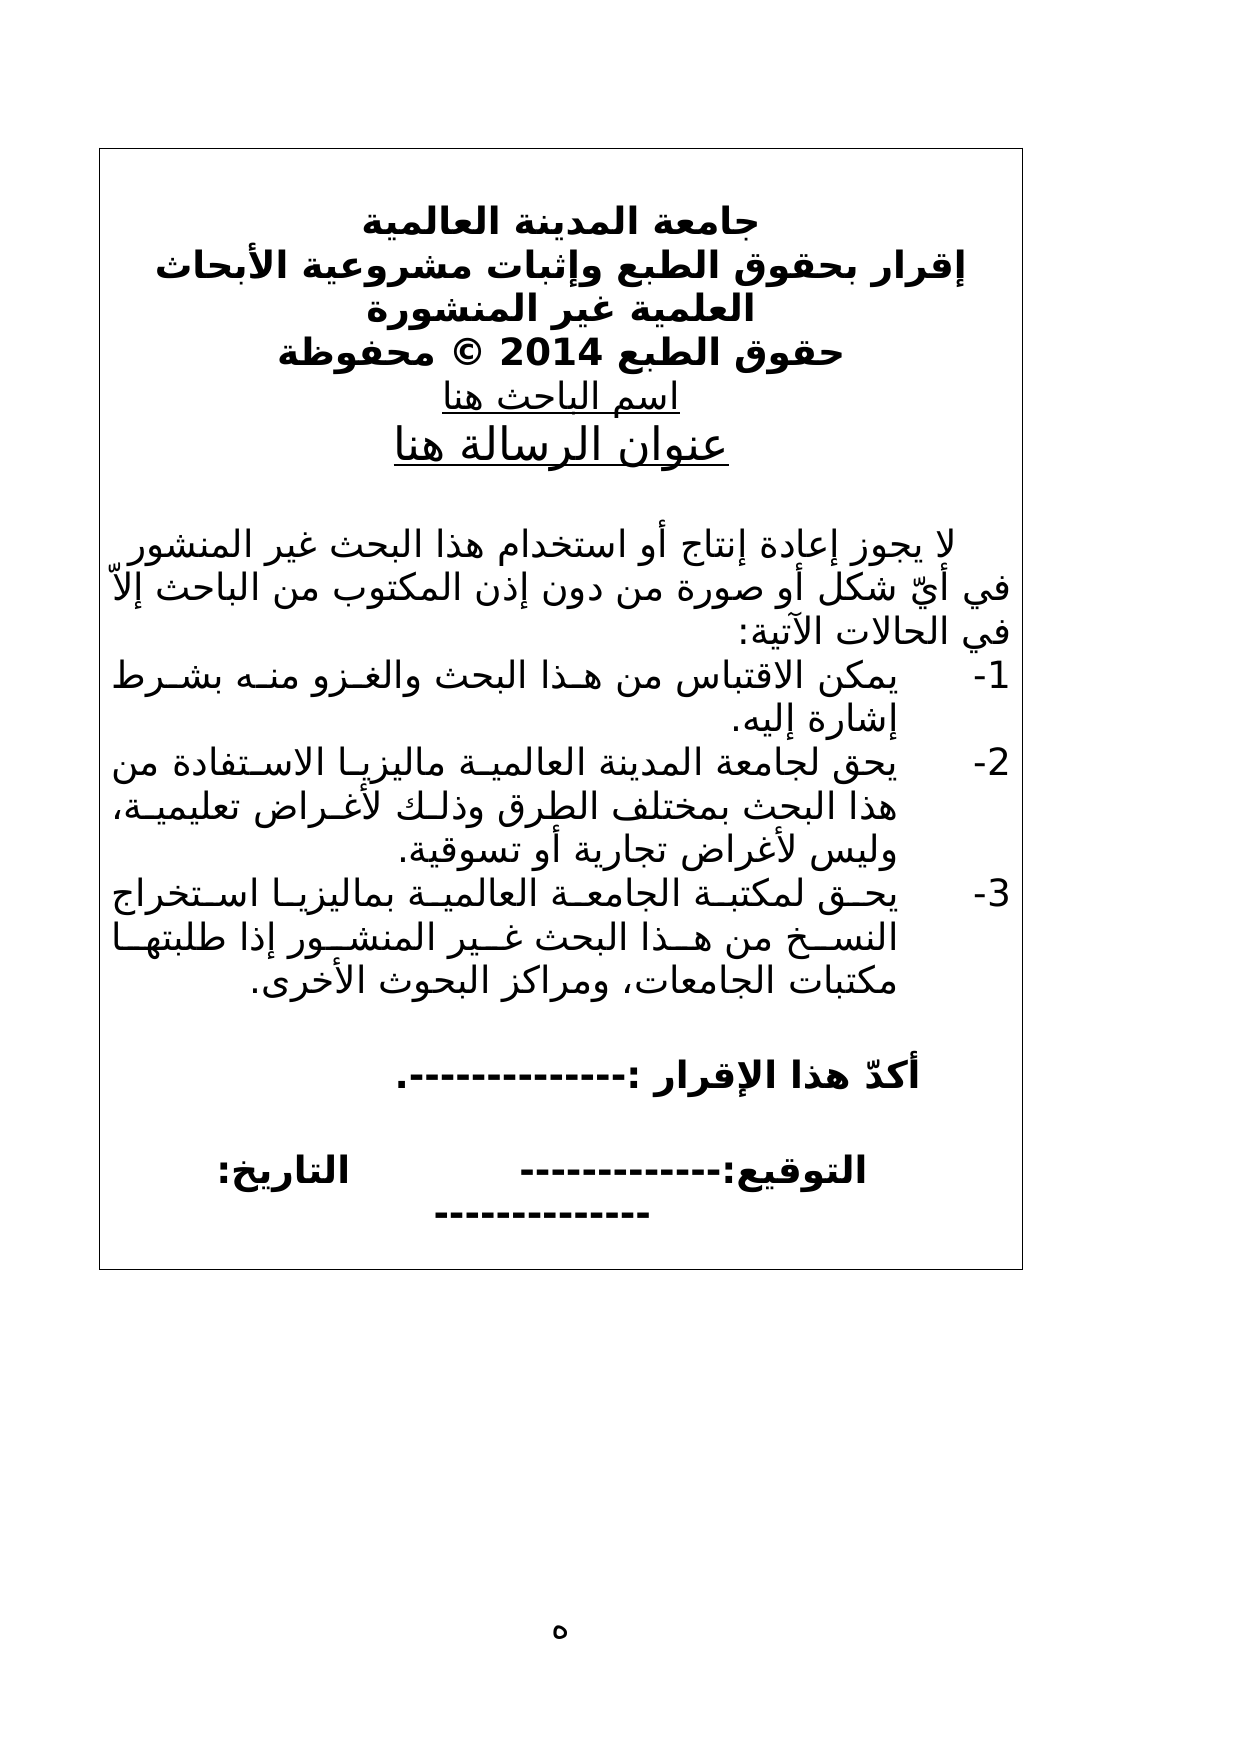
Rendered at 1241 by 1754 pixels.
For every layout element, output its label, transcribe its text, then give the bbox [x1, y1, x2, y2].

table_header جامعة المدينة العالمية إقرار بحقوق الطبع وإثبات مشروعية الأبحاث العلمية غير المنشورة حقوق الطبع 2014 © محفوظة اسم الباحث هنا عنوان الرسالة هنا لا يجوز إعادة إنتاج أو استخدام هذا البحث غير المنشور في أيّ شكل أو صورة من دون إذن المكتوب من الباحث إلاّ في الحالات الآتية: يمكن الاقتباس من هذا البحث والغزو منه بشرط إشارة إليه. يحق لجامعة المدينة العالمية ماليزيا الاستفادة من هذا البحث بمختلف الطرق وذلك لأغراض تعليمية، وليس لأغراض تجارية أو تسوقية. يحق لمكتبة الجامعة العالمية بماليزيا استخراج النسخ من هذا البحث غير المنشور إذا طلبتها مكتبات الجامعات، ومراكز البحوث الأخرى. أكدّ هذا الإقرار :--------------. التوقيع:------------- التاريخ: -------------- [100, 149, 1022, 1269]
